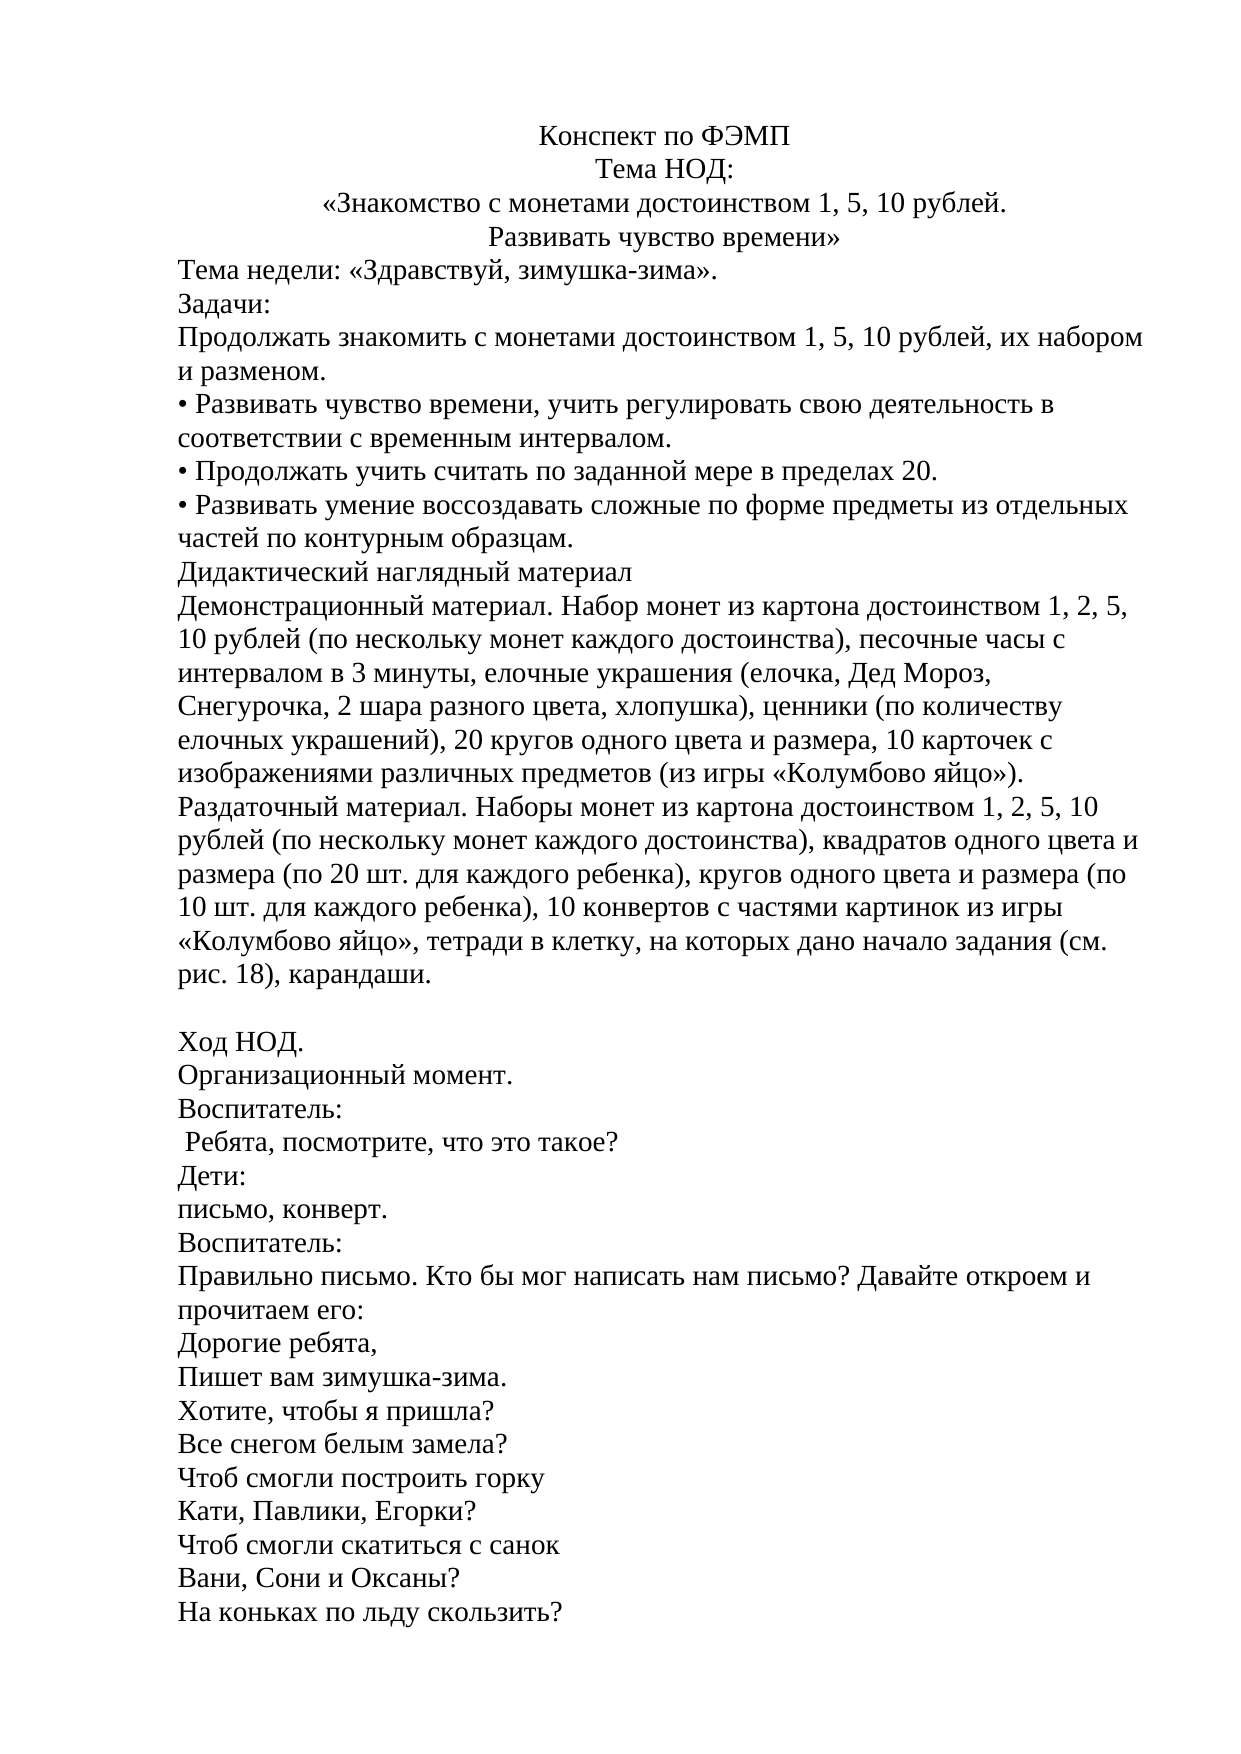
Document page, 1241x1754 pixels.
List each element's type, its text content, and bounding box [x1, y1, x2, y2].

text Вани, Сони и Оксаны? [177, 1560, 1152, 1594]
text Демонстрационный материал. Набор монет из картона достоинством 1, 2, 5, 10 рублей (по нескольку монет каждого достоинства), песочные часы с интервалом в 3 минуты, елочные украшения (елочка, Дед Мороз, Снегурочка, 2 шара разного цвета, хлопушка), ценники (по количеству елочных украшений), 20 кругов одного цвета и размера, 10 карточек с изображениями различных предметов (из игры «Колумбово яйцо»). [177, 588, 1152, 789]
text Чтоб смогли построить горку [177, 1460, 1152, 1493]
text Кати, Павлики, Егорки? [177, 1493, 1152, 1527]
text Дидактический наглядный материал [177, 554, 1152, 588]
text Раздаточный материал. Наборы монет из картона достоинством 1, 2, 5, 10 рублей (по нескольку монет каждого достоинства), квадратов одного цвета и размера (по 20 шт. для каждого ребенка), кругов одного цвета и размера (по 10 шт. для каждого ребенка), 10 конвертов с частями картинок из игры «Колумбово яйцо», тетради в клетку, на которых дано начало задания (см. рис. 18), карандаши. [177, 789, 1152, 990]
text Конспект по ФЭМП [177, 118, 1152, 152]
text Ход НОД. [177, 1024, 1152, 1057]
text Правильно письмо. Кто бы мог написать нам письмо? Давайте откроем и прочитаем его: [177, 1258, 1152, 1326]
text • Развивать чувство времени, учить регулировать свою деятельность в соответствии с временным интервалом. [177, 386, 1152, 453]
text Задачи: [177, 286, 1152, 319]
text • Развивать умение воссоздавать сложные по форме предметы из отдельных частей по контурным образцам. [177, 487, 1152, 554]
text Тема НОД: [177, 152, 1152, 185]
text Воспитатель: [177, 1091, 1152, 1124]
text Чтоб смогли скатиться с санок [177, 1527, 1152, 1560]
text Хотите, чтобы я пришла? [177, 1393, 1152, 1426]
text Пишет вам зимушка-зима. [177, 1359, 1152, 1393]
text Дети: [177, 1158, 1152, 1191]
text Продолжать знакомить с монетами достоинством 1, 5, 10 рублей, их набором и разменом. [177, 319, 1152, 386]
text Организационный момент. [177, 1057, 1152, 1091]
text Воспитатель: [177, 1225, 1152, 1258]
text На коньках по льду скользить? [177, 1594, 1152, 1627]
text Дорогие ребята, [177, 1326, 1152, 1359]
text • Продолжать учить считать по заданной мере в пределах 20. [177, 453, 1152, 487]
text Все снегом белым замела? [177, 1426, 1152, 1460]
text Тема недели: «Здравствуй, зимушка-зима». [177, 252, 1152, 286]
text «Знакомство с монетами достоинством 1, 5, 10 рублей. [177, 185, 1152, 219]
text письмо, конверт. [177, 1191, 1152, 1225]
text Ребята, посмотрите, что это такое? [177, 1124, 1152, 1158]
text Развивать чувство времени» [177, 219, 1152, 252]
